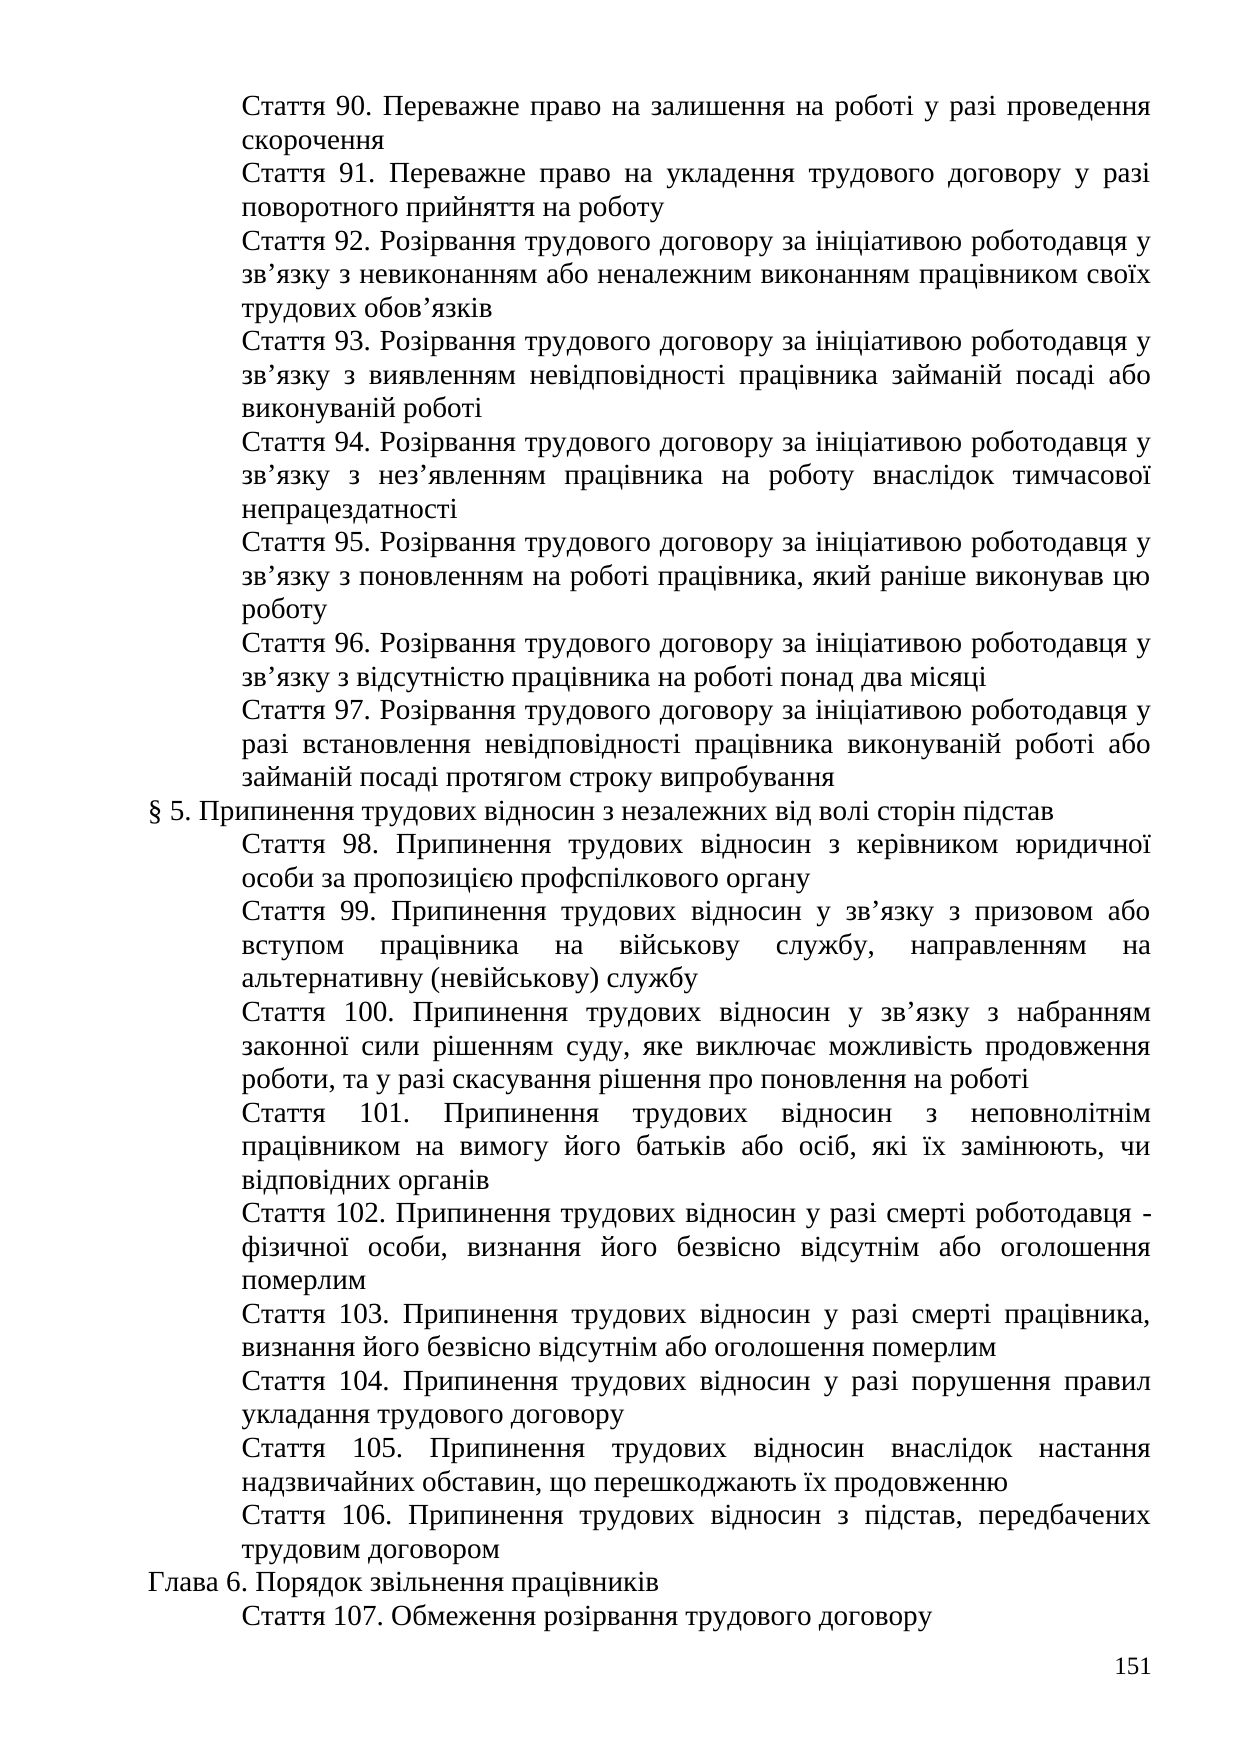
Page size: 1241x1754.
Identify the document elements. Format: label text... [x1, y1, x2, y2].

text Стаття 94. Розірвання трудового договору за ініціативою роботодавця у зв’язку з нез’явленням працівника на роботу внаслідок тимчасової непрацездатності [241, 424, 1152, 524]
text Стаття 95. Розірвання трудового договору за ініціативою роботодавця у зв’язку з поновленням на роботі працівника, який раніше виконував цю роботу [241, 524, 1152, 625]
text Стаття 106. Припинення трудових відносин з підстав, передбачених трудовим договором [241, 1497, 1152, 1564]
text Стаття 102. Припинення трудових відносин у разі смерті роботодавця - фізичної особи, визнання його безвісно відсутнім або оголошення померлим [241, 1195, 1152, 1296]
text Стаття 104. Припинення трудових відносин у разі порушення правил укладання трудового договору [241, 1363, 1152, 1430]
text Глава 6. Порядок звільнення працівників [148, 1564, 1152, 1598]
text Стаття 90. Переважне право на залишення на роботі у разі проведення скорочення [241, 88, 1152, 156]
text Стаття 103. Припинення трудових відносин у разі смерті працівника, визнання його безвісно відсутнім або оголошення померлим [241, 1296, 1152, 1363]
text Стаття 105. Припинення трудових відносин внаслідок настання надзвичайних обставин, що перешкоджають їх продовженню [241, 1430, 1152, 1497]
text Стаття 98. Припинення трудових відносин з керівником юридичної особи за пропозицією профспілкового органу [241, 826, 1152, 893]
text Стаття 101. Припинення трудових відносин з неповнолітнім працівником на вимогу його батьків або осіб, які їх замінюють, чи відповідних органів [241, 1095, 1152, 1195]
text Стаття 100. Припинення трудових відносин у зв’язку з набранням законної сили рішенням суду, яке виключає можливість продовження роботи, та у разі скасування рішення про поновлення на роботі [241, 994, 1152, 1095]
text Стаття 99. Припинення трудових відносин у зв’язку з призовом або вступом працівника на військову службу, направленням на альтернативну (невійськову) службу [241, 893, 1152, 994]
text § 5. Припинення трудових відносин з незалежних від волі сторін підстав [148, 793, 1152, 826]
text Стаття 92. Розірвання трудового договору за ініціативою роботодавця у зв’язку з невиконанням або неналежним виконанням працівником своїх трудових обов’язків [241, 223, 1152, 323]
text Стаття 93. Розірвання трудового договору за ініціативою роботодавця у зв’язку з виявленням невідповідності працівника займаній посаді або виконуваній роботі [241, 323, 1152, 424]
text Стаття 91. Переважне право на укладення трудового договору у разі поворотного прийняття на роботу [241, 156, 1152, 223]
text Стаття 97. Розірвання трудового договору за ініціативою роботодавця у разі встановлення невідповідності працівника виконуваній роботі або займаній посаді протягом строку випробування [241, 692, 1152, 793]
text Стаття 96. Розірвання трудового договору за ініціативою роботодавця у зв’язку з відсутністю працівника на роботі понад два місяці [241, 625, 1152, 692]
text Стаття 107. Обмеження розірвання трудового договору [241, 1598, 1152, 1631]
